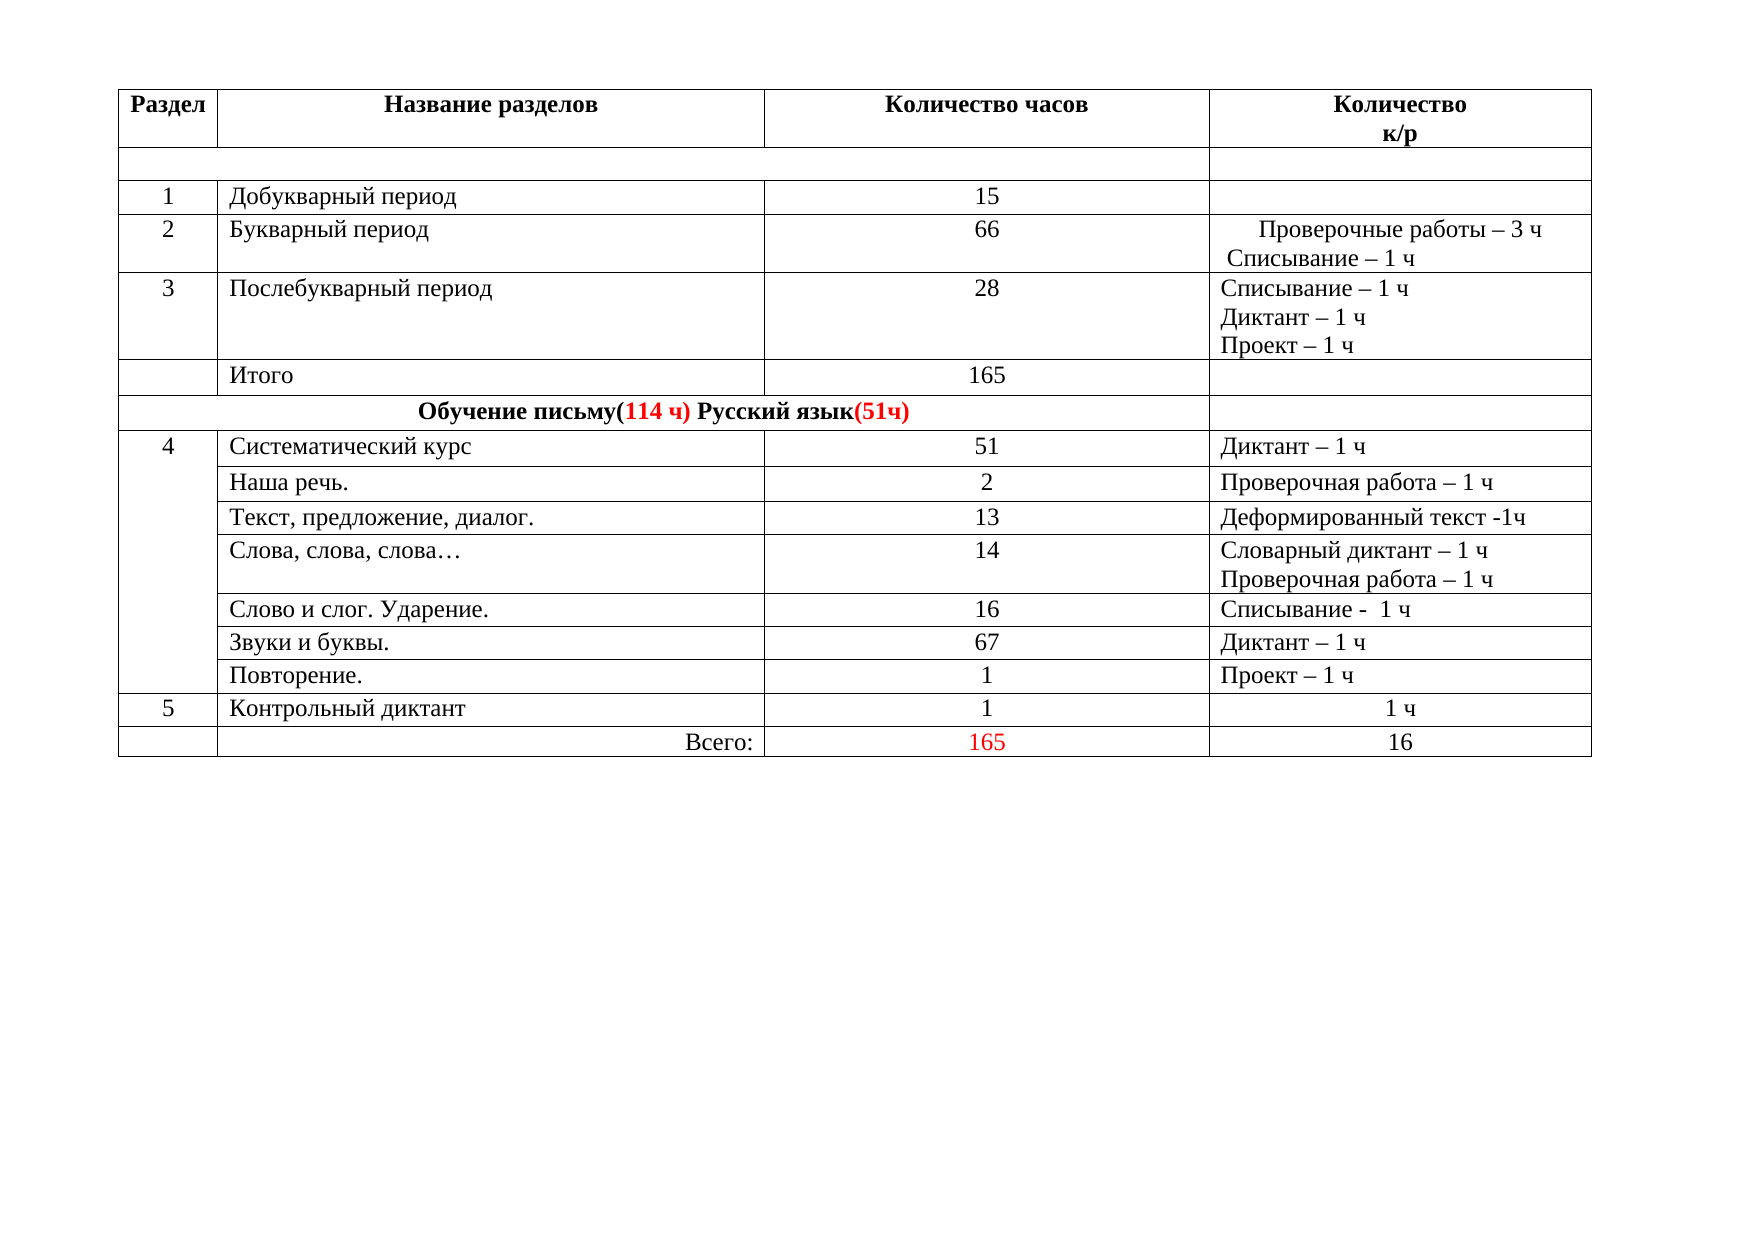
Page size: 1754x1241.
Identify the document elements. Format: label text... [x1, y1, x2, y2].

table_cell [1210, 148, 1591, 180]
table_cell Проект – 1 ч [1210, 660, 1591, 692]
table_header Раздел [119, 90, 217, 147]
table_cell Слова, слова, слова… [218, 535, 764, 593]
table_cell Систематический курс [218, 431, 764, 466]
table_cell Слово и слог. Ударение. [218, 594, 764, 626]
table_cell [119, 360, 217, 395]
table_cell Текст, предложение, диалог. [218, 502, 764, 534]
table_cell 165 [765, 727, 1209, 756]
table_cell Звуки и буквы. [218, 627, 764, 659]
table_cell 13 [765, 502, 1209, 534]
table_cell Диктант – 1 ч [1210, 431, 1591, 466]
table_header Количество к/р [1210, 90, 1591, 147]
table_cell Обучение письму(114 ч) Русский язык(51ч) [119, 396, 1209, 430]
table_cell [1210, 396, 1591, 430]
table_cell Контрольный диктант [218, 694, 764, 726]
table_cell [119, 148, 1209, 180]
table_cell 5 [119, 694, 217, 726]
table_cell 1 [119, 181, 217, 213]
table_cell Деформированный текст -1ч [1210, 502, 1591, 534]
table_cell [1210, 181, 1591, 213]
table_cell 1 [765, 660, 1209, 692]
table_cell 165 [765, 360, 1209, 395]
table_cell 2 [765, 467, 1209, 501]
table_cell Словарный диктант – 1 ч Проверочная работа – 1 ч [1210, 535, 1591, 593]
table_cell 15 [765, 181, 1209, 213]
table_cell [119, 727, 217, 756]
table_cell Наша речь. [218, 467, 764, 501]
table_header Название разделов [218, 90, 764, 147]
table_cell 66 [765, 215, 1209, 272]
table_cell Списывание – 1 ч Диктант – 1 ч Проект – 1 ч [1210, 273, 1591, 359]
table_cell Послебукварный период [218, 273, 764, 359]
table_cell Добукварный период [218, 181, 764, 213]
table_cell Проверочные работы – 3 ч Списывание – 1 ч [1210, 215, 1591, 272]
table_cell 1 [765, 694, 1209, 726]
table_header Количество часов [765, 90, 1209, 147]
table_cell 16 [1210, 727, 1591, 756]
table_cell 51 [765, 431, 1209, 466]
table_cell 2 [119, 215, 217, 272]
table_cell Проверочная работа – 1 ч [1210, 467, 1591, 501]
table_cell 3 [119, 273, 217, 359]
table_cell 67 [765, 627, 1209, 659]
table_cell Повторение. [218, 660, 764, 692]
table_cell Диктант – 1 ч [1210, 627, 1591, 659]
table_cell 28 [765, 273, 1209, 359]
table_cell Всего: [218, 727, 764, 756]
table_cell 1 ч [1210, 694, 1591, 726]
table_cell 4 [119, 431, 217, 692]
table_cell 14 [765, 535, 1209, 593]
table_cell Итого [218, 360, 764, 395]
table_cell [1210, 360, 1591, 395]
table_cell Букварный период [218, 215, 764, 272]
table_cell 16 [765, 594, 1209, 626]
table_cell Списывание - 1 ч [1210, 594, 1591, 626]
